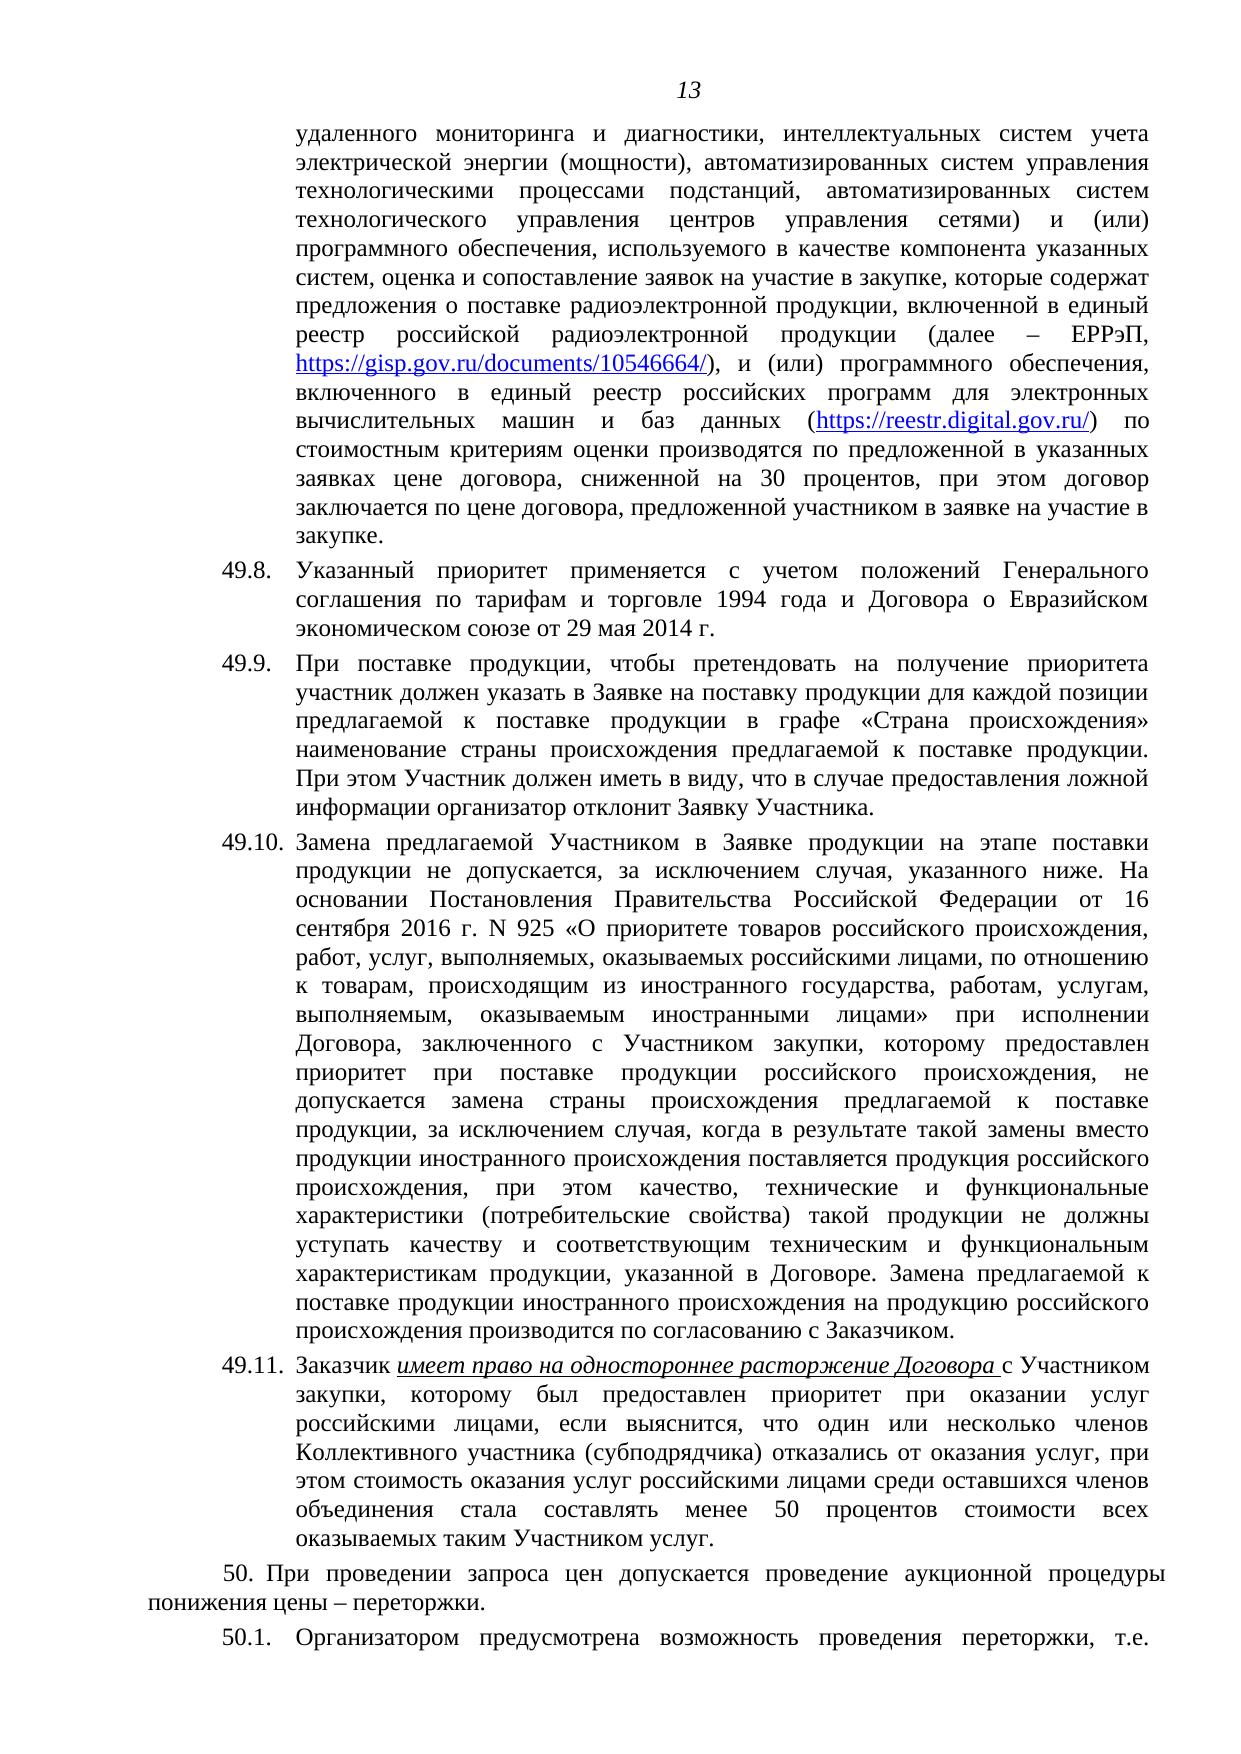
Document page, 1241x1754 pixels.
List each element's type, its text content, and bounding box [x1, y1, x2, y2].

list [222, 118, 1150, 549]
list При поставке продукции, чтобы претендовать на получение приоритета участник должен указать в Заявке на поставку продукции для каждой позиции предлагаемой к поставке продукции в графе «Страна происхождения» наименование страны происхождения предлагаемой к поставке продукции. При этом Участник должен иметь в виду, что в случае предоставления ложной информации организатор отклонит Заявку Участника. [222, 648, 1150, 821]
list Указанный приоритет применяется с учетом положений Генерального соглашения по тарифам и торговле 1994 года и Договора о Евразийском экономическом союзе от 29 мая 2014 г. [222, 556, 1150, 642]
list Заказчик имеет право на одностороннее расторжение Договора с Участником закупки, которому был предоставлен приоритет при оказании услуг российскими лицами, если выяснится, что один или несколько членов Коллективного участника (субподрядчика) отказались от оказания услуг, при этом стоимость оказания услуг российскими лицами среди оставшихся членов объединения стала составлять менее 50 процентов стоимости всех оказываемых таким Участником услуг. [222, 1351, 1150, 1552]
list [222, 1622, 1150, 1651]
list Замена предлагаемой Участником в Заявке продукции на этапе поставки продукции не допускается, за исключением случая, указанного ниже. На основании Постановления Правительства Российской Федерации от 16 сентября 2016 г. N 925 «О приоритете товаров российского происхождения, работ, услуг, выполняемых, оказываемых российскими лицами, по отношению к товарам, происходящим из иностранного государства, работам, услугам, выполняемым, оказываемым иностранными лицами» при исполнении Договора, заключенного с Участником закупки, которому предоставлен приоритет при поставке продукции российского происхождения, не допускается замена страны происхождения предлагаемой к поставке продукции, за исключением случая, когда в результате такой замены вместо продукции иностранного происхождения поставляется продукция российского происхождения, при этом качество, технические и функциональные характеристики (потребительские свойства) такой продукции не должны уступать качеству и соответствующим техническим и функциональным характеристикам продукции, указанной в Договоре. Замена предлагаемой к поставке продукции иностранного происхождения на продукцию российского происхождения производится по согласованию с Заказчиком. [222, 827, 1150, 1344]
list При проведении запроса цен допускается проведение аукционной процедуры понижения цены – переторжки. [148, 1558, 1166, 1616]
